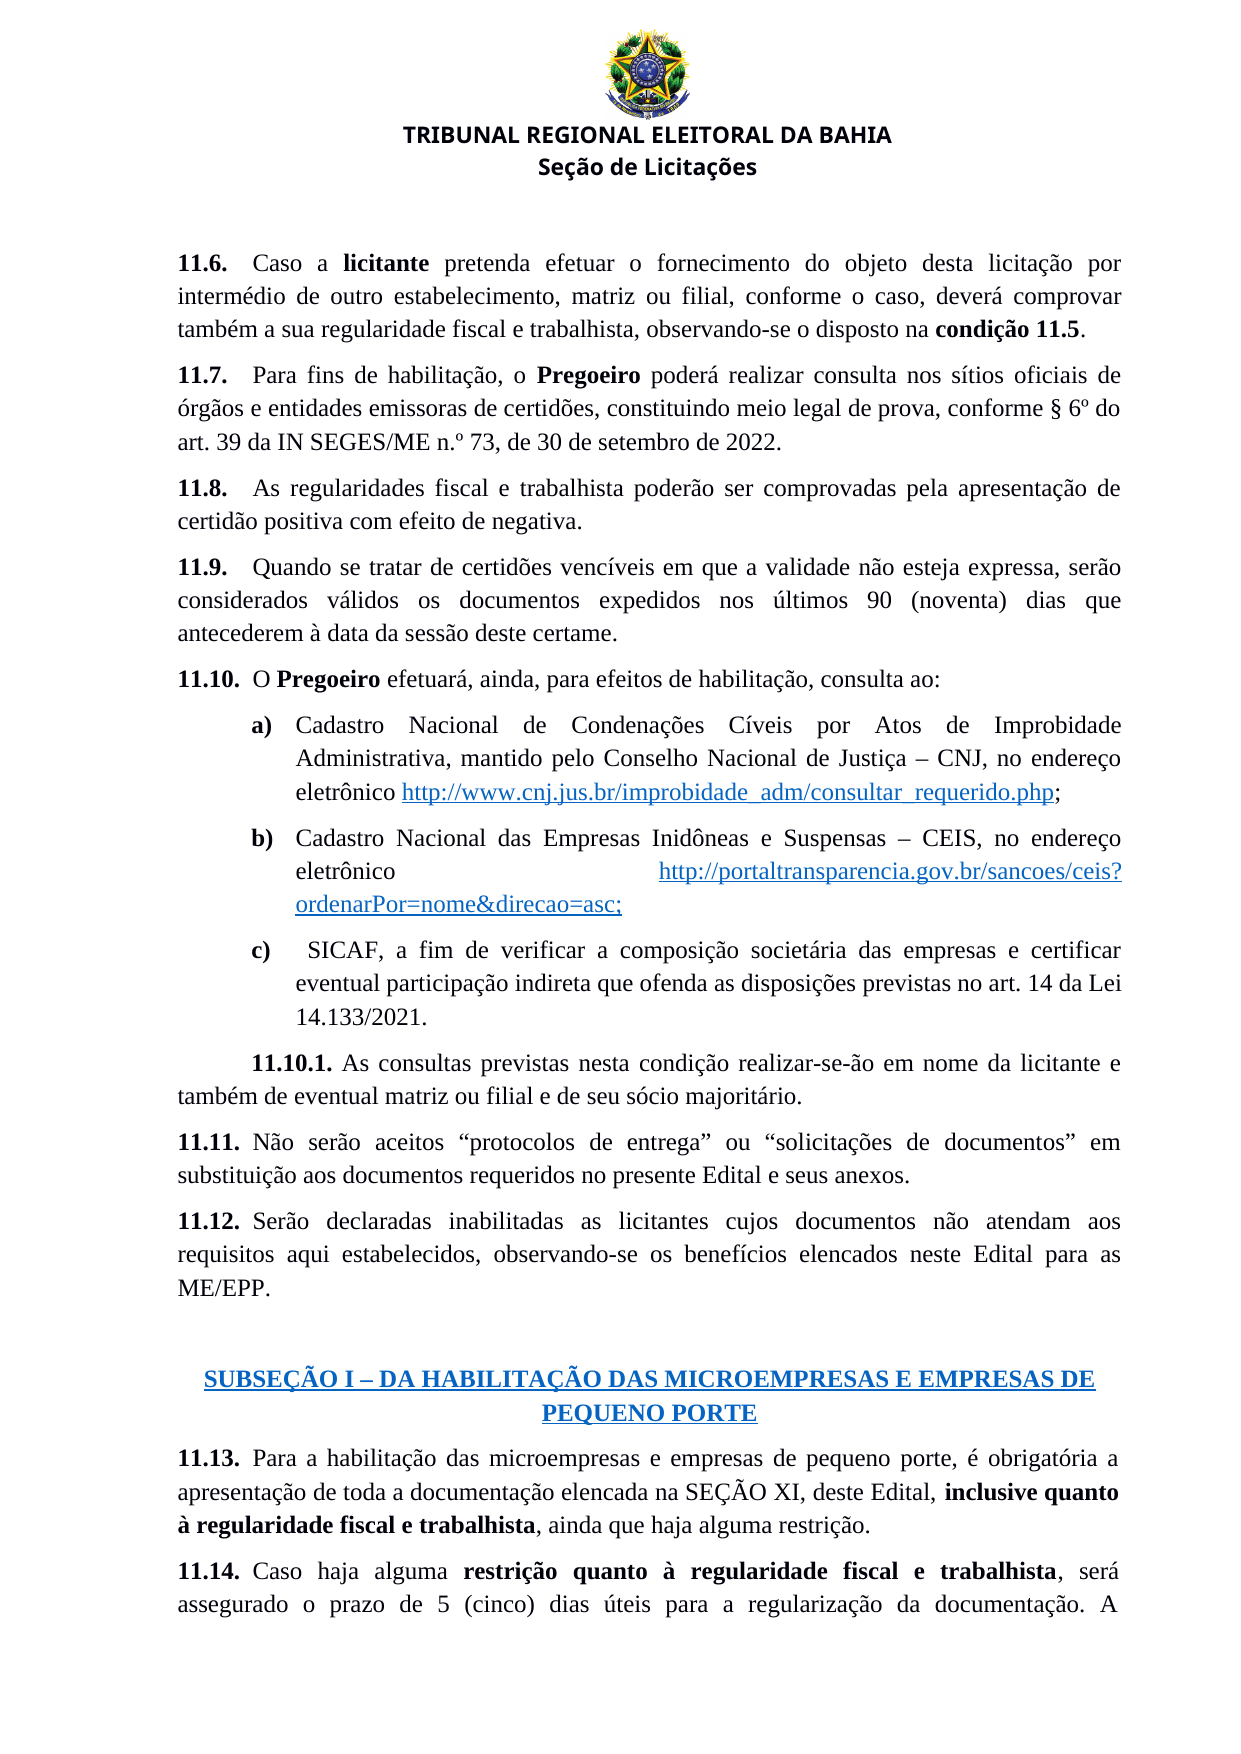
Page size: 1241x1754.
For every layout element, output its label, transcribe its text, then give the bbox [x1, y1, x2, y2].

text 11.7. Para fins de habilitação, o Pregoeiro poderá realizar consulta nos sítios oficiais de órgãos e entidades emissoras de certidões, constituindo meio legal de prova, conforme § 6º do art. 39 da IN SEGES/ME n.º 73, de 30 de setembro de 2022. [177, 357, 1122, 457]
text 11.11. Não serão aceitos “protocolos de entrega” ou “solicitações de documentos” em substituição aos documentos requeridos no presente Edital e seus anexos. [177, 1123, 1122, 1190]
list Cadastro Nacional de Condenações Cíveis por Atos de Improbidade Administrativa, mantido pelo Conselho Nacional de Justiça – CNJ, no endereço eletrônico http://www.cnj.jus.br/improbidade_adm/consultar_requerido.php; [251, 707, 1122, 807]
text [177, 1553, 1119, 1619]
text 11.9. Quando se tratar de certidões vencíveis em que a validade não esteja expressa, serão considerados válidos os documentos expedidos nos últimos 90 (noventa) dias que antecederem à data da sessão deste certame. [177, 548, 1122, 648]
text SUBSEÇÃO I – DA HABILITAÇÃO DAS MICROEMPRESAS E EMPRESAS DE PEQUENO PORTE [177, 1361, 1122, 1428]
list SICAF, a fim de verificar a composição societária das empresas e certificar eventual participação indireta que ofenda as disposições previstas no art. 14 da Lei 14.133/2021. [251, 932, 1122, 1032]
text 11.12. Serão declaradas inabilitadas as licitantes cujos documentos não atendam aos requisitos aqui estabelecidos, observando-se os benefícios elencados neste Edital para as ME/EPP. [177, 1203, 1122, 1303]
text 11.13. Para a habilitação das microempresas e empresas de pequeno porte, é obrigatória a apresentação de toda a documentação elencada na SEÇÃO XI, deste Edital, inclusive quanto à regularidade fiscal e trabalhista, ainda que haja alguma restrição. [177, 1440, 1119, 1540]
text 11.8. As regularidades fiscal e trabalhista poderão ser comprovadas pela apresentação de certidão positiva com efeito de negativa. [177, 469, 1122, 536]
list Cadastro Nacional das Empresas Inidôneas e Suspensas – CEIS, no endereço eletrônico http://portaltransparencia.gov.br/sancoes/ceis?ordenarPor=nome&direcao=asc; [251, 819, 1122, 919]
text 11.10. O Pregoeiro efetuará, ainda, para efeitos de habilitação, consulta ao: [177, 661, 1122, 694]
text 11.6. Caso a licitante pretenda efetuar o fornecimento do objeto desta licitação por intermédio de outro estabelecimento, matriz ou filial, conforme o caso, deverá comprovar também a sua regularidade fiscal e trabalhista, observando-se o disposto na condição 11.5. [177, 244, 1122, 344]
text 11.10.1. As consultas previstas nesta condição realizar-se-ão em nome da licitante e também de eventual matriz ou filial e de seu sócio majoritário. [177, 1044, 1122, 1111]
